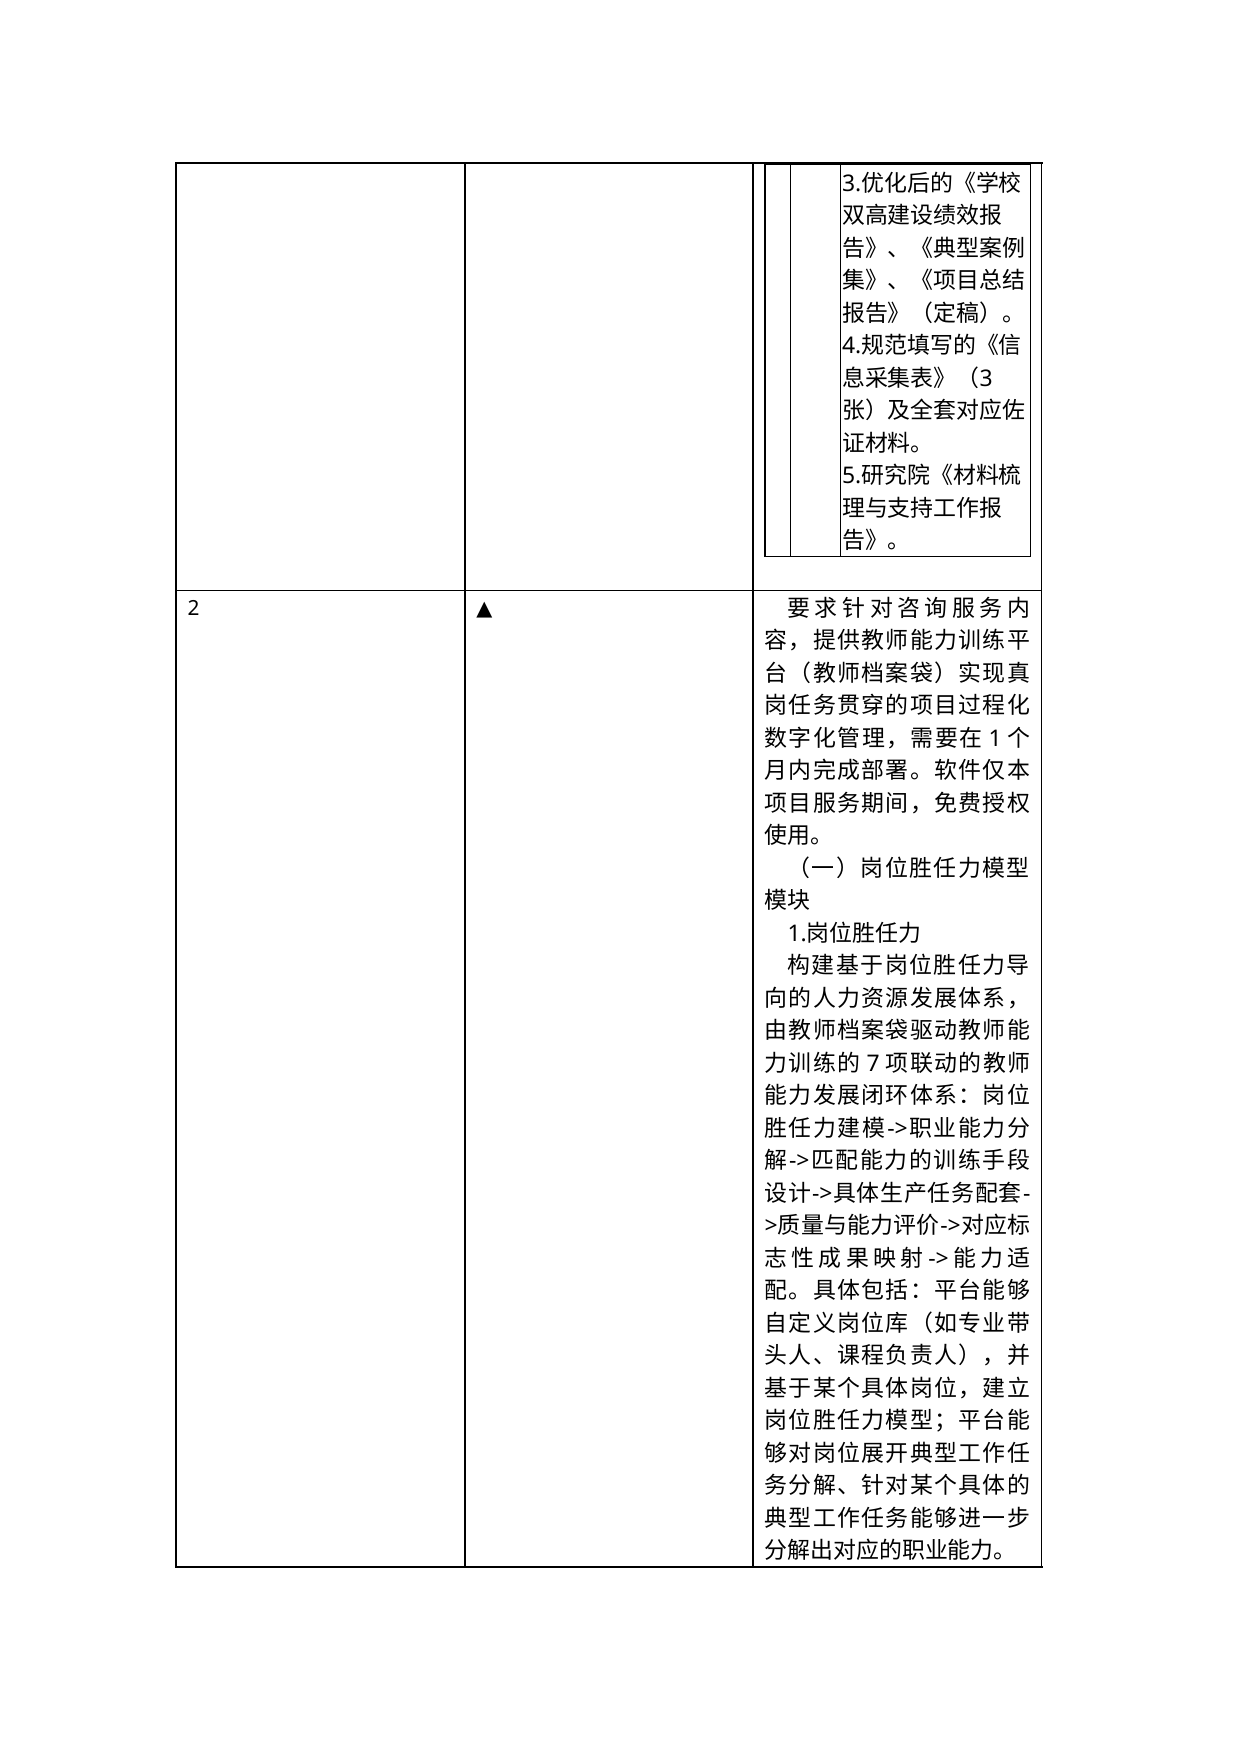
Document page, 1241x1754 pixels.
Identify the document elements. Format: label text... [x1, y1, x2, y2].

table_cell ▲ [466, 591, 752, 1566]
table_cell ▲ [466, 164, 752, 590]
table_cell 1 [177, 164, 464, 590]
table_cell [754, 591, 1041, 1566]
table_cell [754, 164, 1041, 590]
table_cell 2 [177, 591, 464, 1566]
